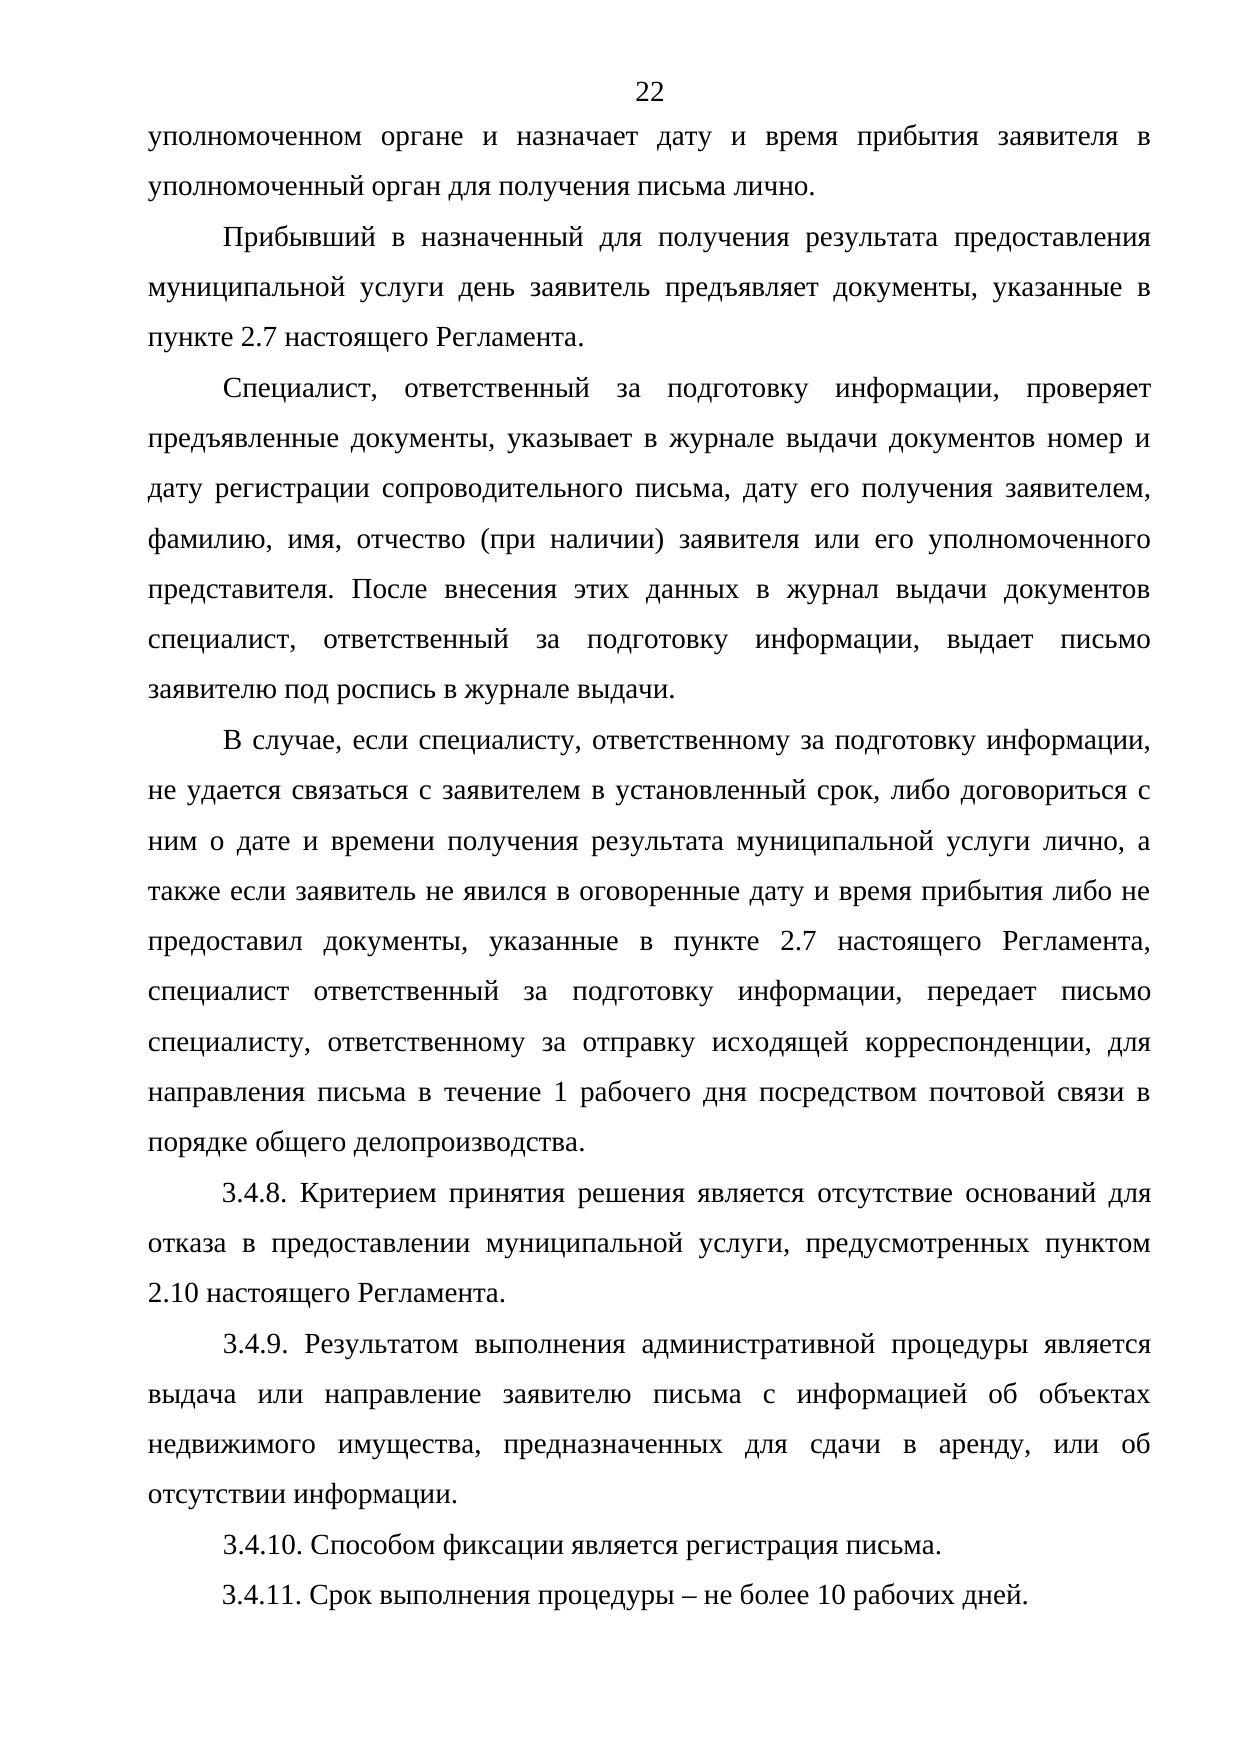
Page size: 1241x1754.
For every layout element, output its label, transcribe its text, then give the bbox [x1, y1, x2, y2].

text В случае, если специалисту, ответственному за подготовку информации, не удается связаться с заявителем в установленный срок, либо договориться с ним о дате и времени получения результата муниципальной услуги лично, а также если заявитель не явился в оговоренные дату и время прибытия либо не предоставил документы, указанные в пункте 2.7 настоящего Регламента, специалист ответственный за подготовку информации, передает письмо специалисту, ответственному за отправку исходящей корреспонденции, для направления письма в течение 1 рабочего дня посредством почтовой связи в порядке общего делопроизводства. [148, 722, 1152, 1158]
text 3.4.11. Срок выполнения процедуры – не более 10 рабочих дней. [148, 1577, 1152, 1611]
text 3.4.9. Результатом выполнения административной процедуры является выдача или направление заявителю письма с информацией об объектах недвижимого имущества, предназначенных для сдачи в аренду, или об отсутствии информации. [148, 1326, 1152, 1510]
text Специалист, ответственный за подготовку информации, проверяет предъявленные документы, указывает в журнале выдачи документов номер и дату регистрации сопроводительного письма, дату его получения заявителем, фамилию, имя, отчество (при наличии) заявителя или его уполномоченного представителя. После внесения этих данных в журнал выдачи документов специалист, ответственный за подготовку информации, выдает письмо заявителю под роспись в журнале выдачи. [148, 370, 1152, 705]
text 3.4.10. Способом фиксации является регистрация письма. [148, 1527, 1152, 1561]
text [148, 118, 1152, 202]
text 3.4.8. Критерием принятия решения является отсутствие оснований для отказа в предоставлении муниципальной услуги, предусмотренных пунктом 2.10 настоящего Регламента. [148, 1175, 1152, 1309]
text Прибывший в назначенный для получения результата предоставления муниципальной услуги день заявитель предъявляет документы, указанные в пункте 2.7 настоящего Регламента. [148, 219, 1152, 353]
